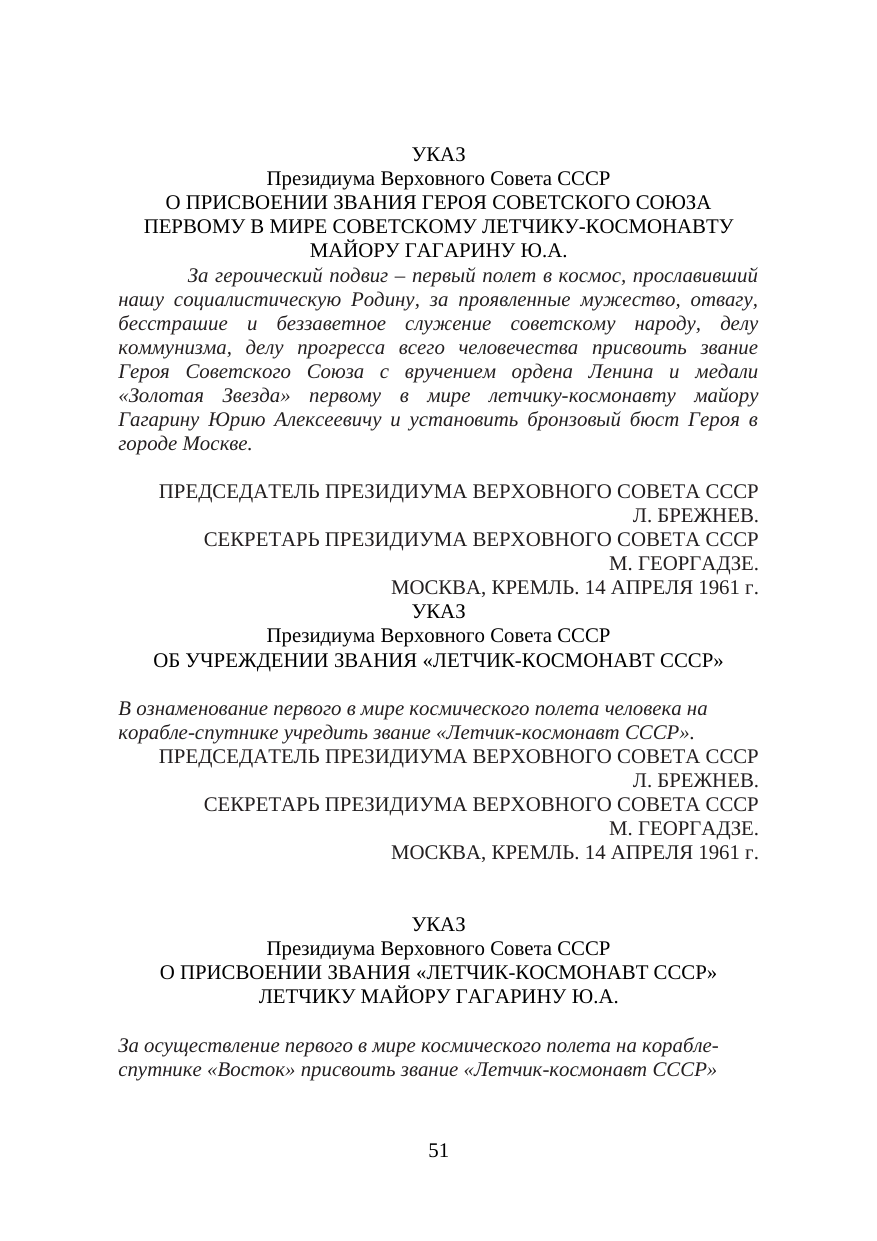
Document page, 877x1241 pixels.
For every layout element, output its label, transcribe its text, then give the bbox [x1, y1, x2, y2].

text ПРЕДСЕДАТЕЛЬ ПРЕЗИДИУМА ВЕРХОВНОГО СОВЕТА СССР [118, 479, 759, 503]
text МОСКВА, КРЕМЛЬ. 14 АПРЕЛЯ . [118, 575, 759, 599]
text Президиума Верховного Совета СССР [118, 166, 759, 190]
text За героический подвиг – первый полет в космос, прославивший нашу социалистическую Родину, за проявленные мужество, отвагу, бесстрашие и беззаветное служение советскому народу, делу коммунизма, делу прогресса всего человечества присвоить звание Героя Советского Союза с вручением ордена Ленина и медали «Золотая Звезда» первому в мире летчику-космонавту майору Гагарину Юрию Алексеевичу и установить бронзовый бюст Героя в городе Москве. [118, 262, 759, 455]
text М. ГЕОРГАДЗЕ. [118, 816, 759, 840]
text Президиума Верховного Совета СССР [118, 623, 759, 647]
text В ознаменование первого в мире космического полета человека на корабле-спутнике учредить звание «Летчик-космонавт СССР». [118, 696, 759, 744]
text Президиума Верховного Совета СССР [118, 936, 759, 960]
text УКАЗ [118, 142, 759, 166]
text ПЕРВОМУ В МИРЕ СОВЕТСКОМУ ЛЕТЧИКУ-КОСМОНАВТУ [118, 214, 759, 238]
text УКАЗ [118, 599, 759, 623]
text СЕКРЕТАРЬ ПРЕЗИДИУМА ВЕРХОВНОГО СОВЕТА СССР [118, 792, 759, 816]
text О ПРИСВОЕНИИ ЗВАНИЯ ГЕРОЯ СОВЕТСКОГО СОЮЗА [118, 190, 759, 214]
text Л. БРЕЖНЕВ. [118, 503, 759, 527]
text ПРЕДСЕДАТЕЛЬ ПРЕЗИДИУМА ВЕРХОВНОГО СОВЕТА СССР [118, 744, 759, 768]
text УКАЗ [118, 912, 759, 936]
text МОСКВА, КРЕМЛЬ. 14 АПРЕЛЯ . [118, 840, 759, 864]
text Л. БРЕЖНЕВ. [118, 768, 759, 792]
text МАЙОРУ ГАГАРИНУ Ю.А. [118, 238, 759, 262]
text ЛЕТЧИКУ МАЙОРУ ГАГАРИНУ Ю.А. [118, 984, 759, 1008]
text ОБ УЧРЕЖДЕНИИ ЗВАНИЯ «ЛЕТЧИК-КОСМОНАВТ СССР» [118, 647, 759, 672]
text О ПРИСВОЕНИИ ЗВАНИЯ «ЛЕТЧИК-КОСМОНАВТ СССР» [118, 960, 759, 984]
text М. ГЕОРГАДЗЕ. [118, 551, 759, 575]
text СЕКРЕТАРЬ ПРЕЗИДИУМА ВЕРХОВНОГО СОВЕТА СССР [118, 527, 759, 551]
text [118, 1032, 759, 1081]
